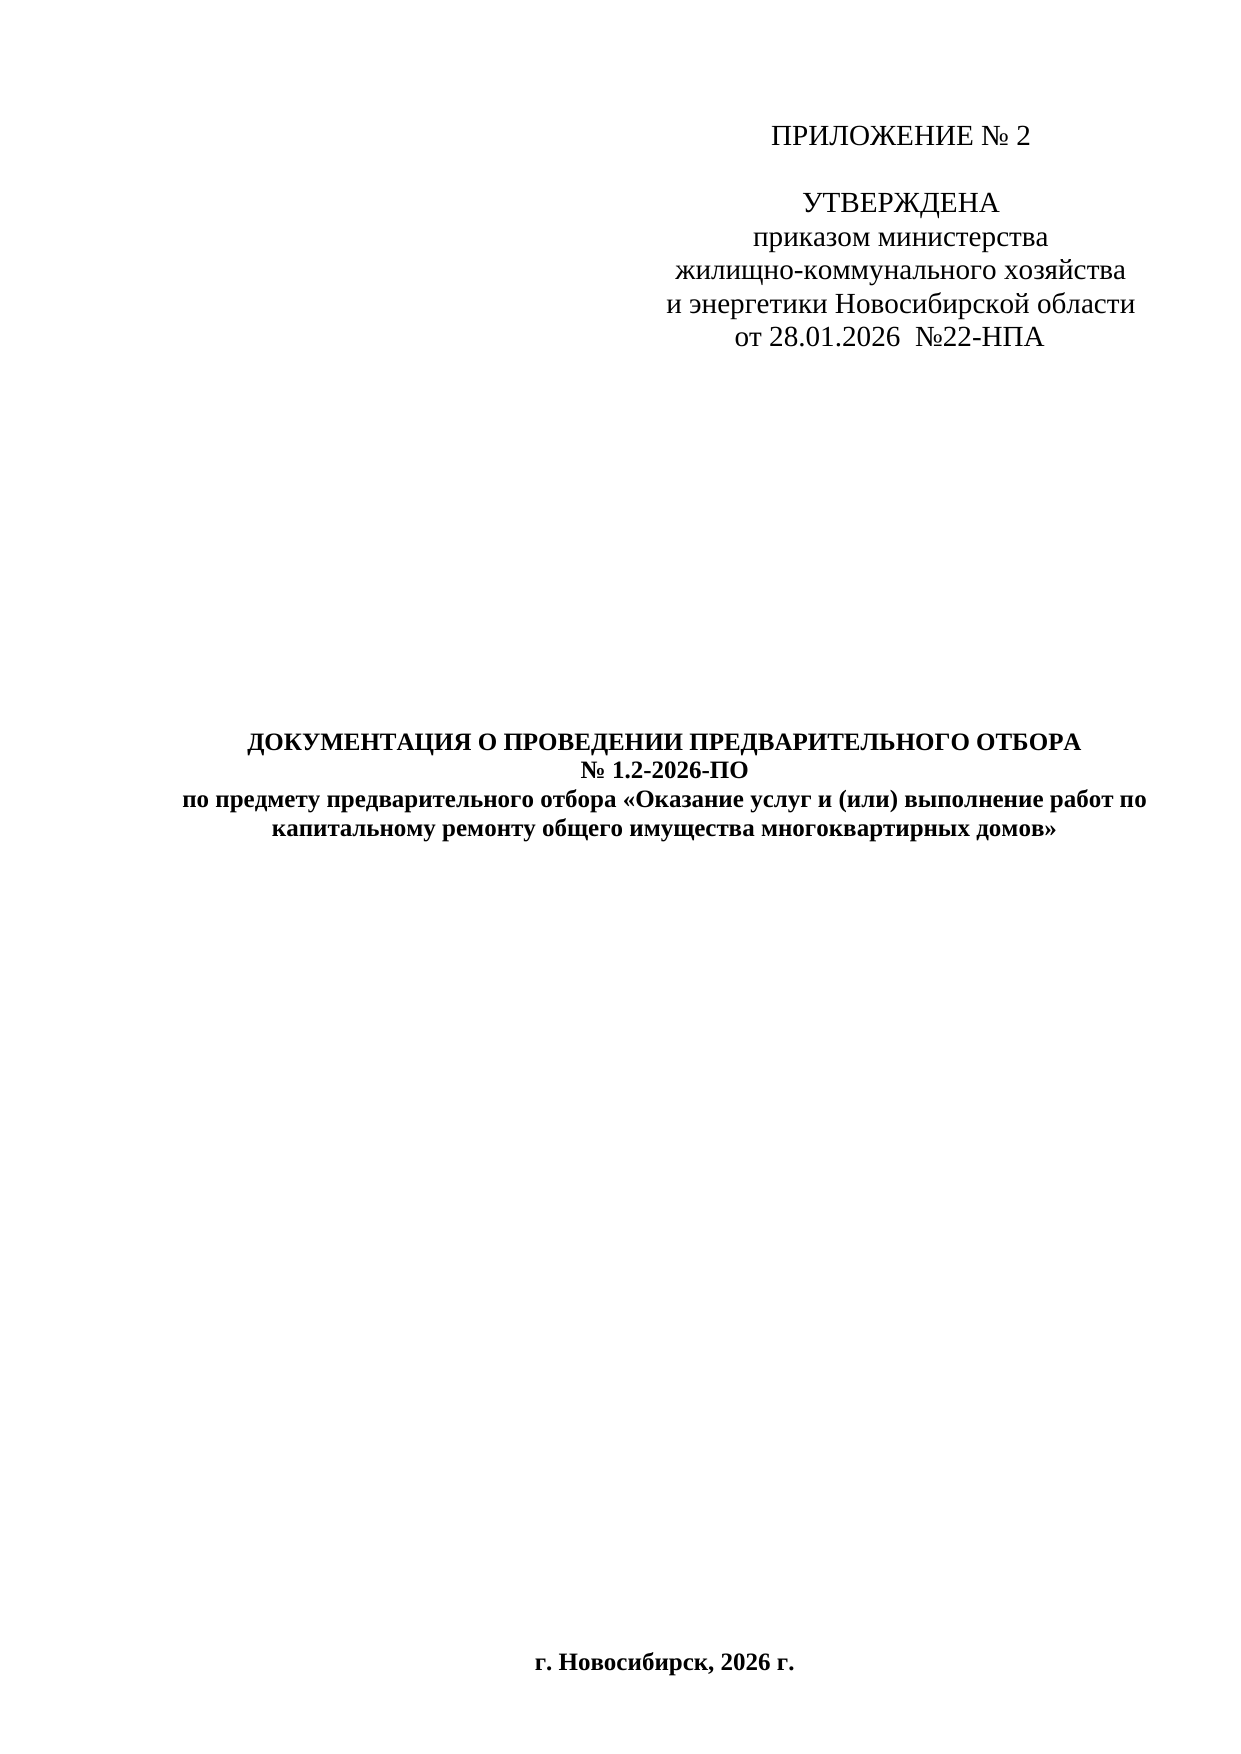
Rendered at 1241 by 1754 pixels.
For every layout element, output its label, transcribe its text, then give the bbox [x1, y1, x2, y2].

text по предмету предварительного отбора «Оказание услуг и (или) выполнение работ по капитальному ремонту общего имущества многоквартирных домов» [148, 784, 1181, 842]
text от 28.01.2026 №22-НПА [148, 319, 1181, 353]
text приказом министерства [620, 219, 1181, 252]
text г. Новосибирск, 2026 г. [148, 1647, 1181, 1675]
text ПРИЛОЖЕНИЕ № 2 [620, 118, 1181, 152]
text УТВЕРЖДЕНА [620, 185, 1181, 219]
text № 1.2-2026-ПО [148, 755, 1181, 784]
text ДОКУМЕНТАЦИЯ О ПРОВЕДЕНИИ ПРЕДВАРИТЕЛЬНОГО ОТБОРА [148, 727, 1181, 755]
text жилищно-коммунального хозяйства [620, 252, 1181, 286]
text и энергетики Новосибирской области [620, 286, 1181, 319]
